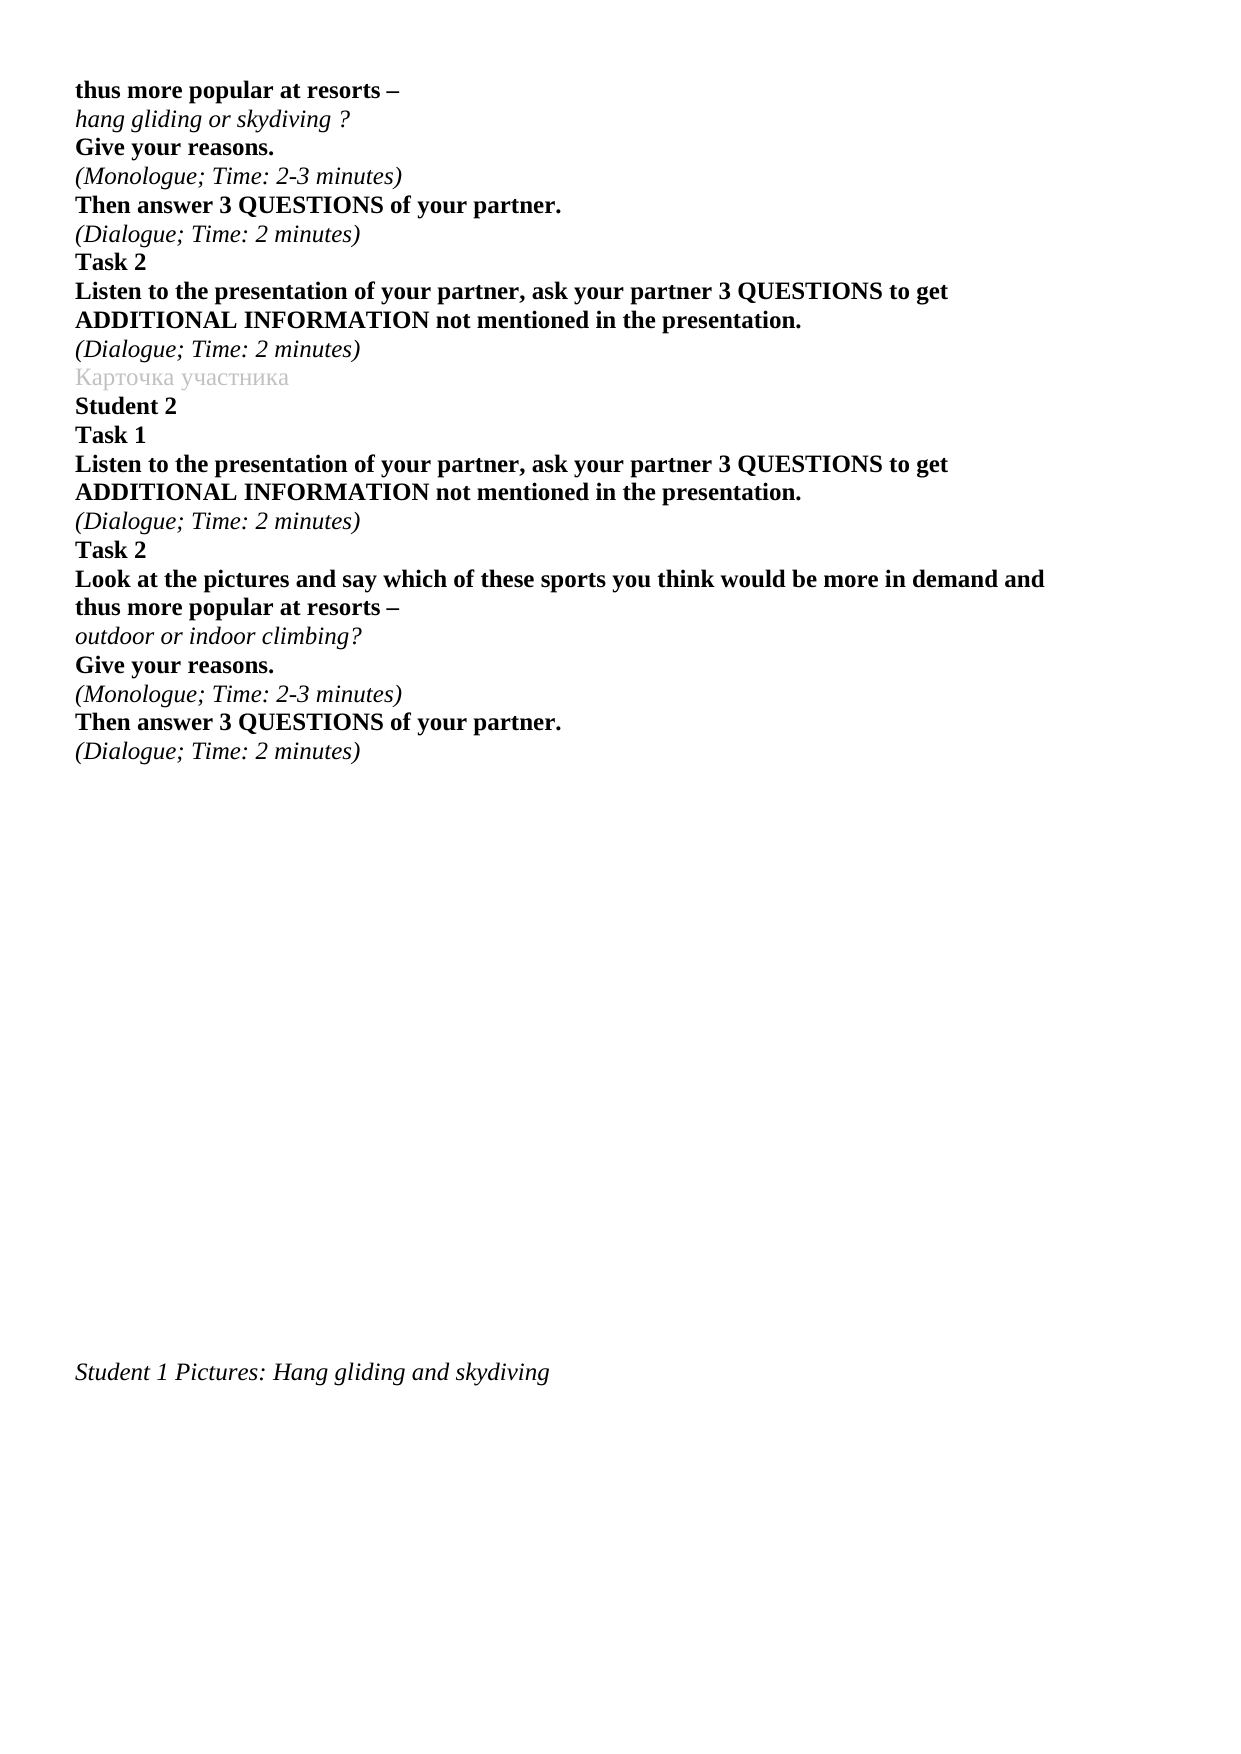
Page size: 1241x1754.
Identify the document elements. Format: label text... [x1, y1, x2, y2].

text Listen to the presentation of your partner, ask your partner 3 QUESTIONS to get [75, 449, 1165, 477]
text Give your reasons. [75, 650, 1165, 679]
text outdoor or indoor climbing? [75, 621, 1165, 650]
text ADDITIONAL INFORMATION not mentioned in the presentation. [75, 477, 1165, 506]
text (Monologue; Time: 2-3 minutes) [75, 679, 1165, 707]
text Student 1 Pictures: Hang gliding and skydiving [75, 1357, 1165, 1386]
text (Dialogue; Time: 2 minutes) [75, 736, 1165, 765]
text Give your reasons. [75, 132, 1165, 161]
text thus more popular at resorts – [75, 592, 1165, 621]
text Student 2 [75, 391, 1165, 420]
text hang gliding or skydiving ? [75, 104, 1165, 132]
text (Monologue; Time: 2-3 minutes) [75, 161, 1165, 190]
text Look at the pictures and say which of these sports you think would be more in demand and [75, 564, 1165, 592]
text ADDITIONAL INFORMATION not mentioned in the presentation. [75, 305, 1165, 334]
text Then answer 3 QUESTIONS of your partner. [75, 190, 1165, 219]
text (Dialogue; Time: 2 minutes) [75, 219, 1165, 247]
text thus more popular at resorts – [75, 75, 1165, 104]
text Listen to the presentation of your partner, ask your partner 3 QUESTIONS to get [75, 276, 1165, 305]
text Then answer 3 QUESTIONS of your partner. [75, 707, 1165, 736]
text Task 2 [75, 247, 1165, 276]
text (Dialogue; Time: 2 minutes) [75, 334, 1165, 362]
text Карточка участника [75, 362, 1165, 391]
text Task 2 [75, 535, 1165, 564]
text Task 1 [75, 420, 1165, 449]
text (Dialogue; Time: 2 minutes) [75, 506, 1165, 535]
